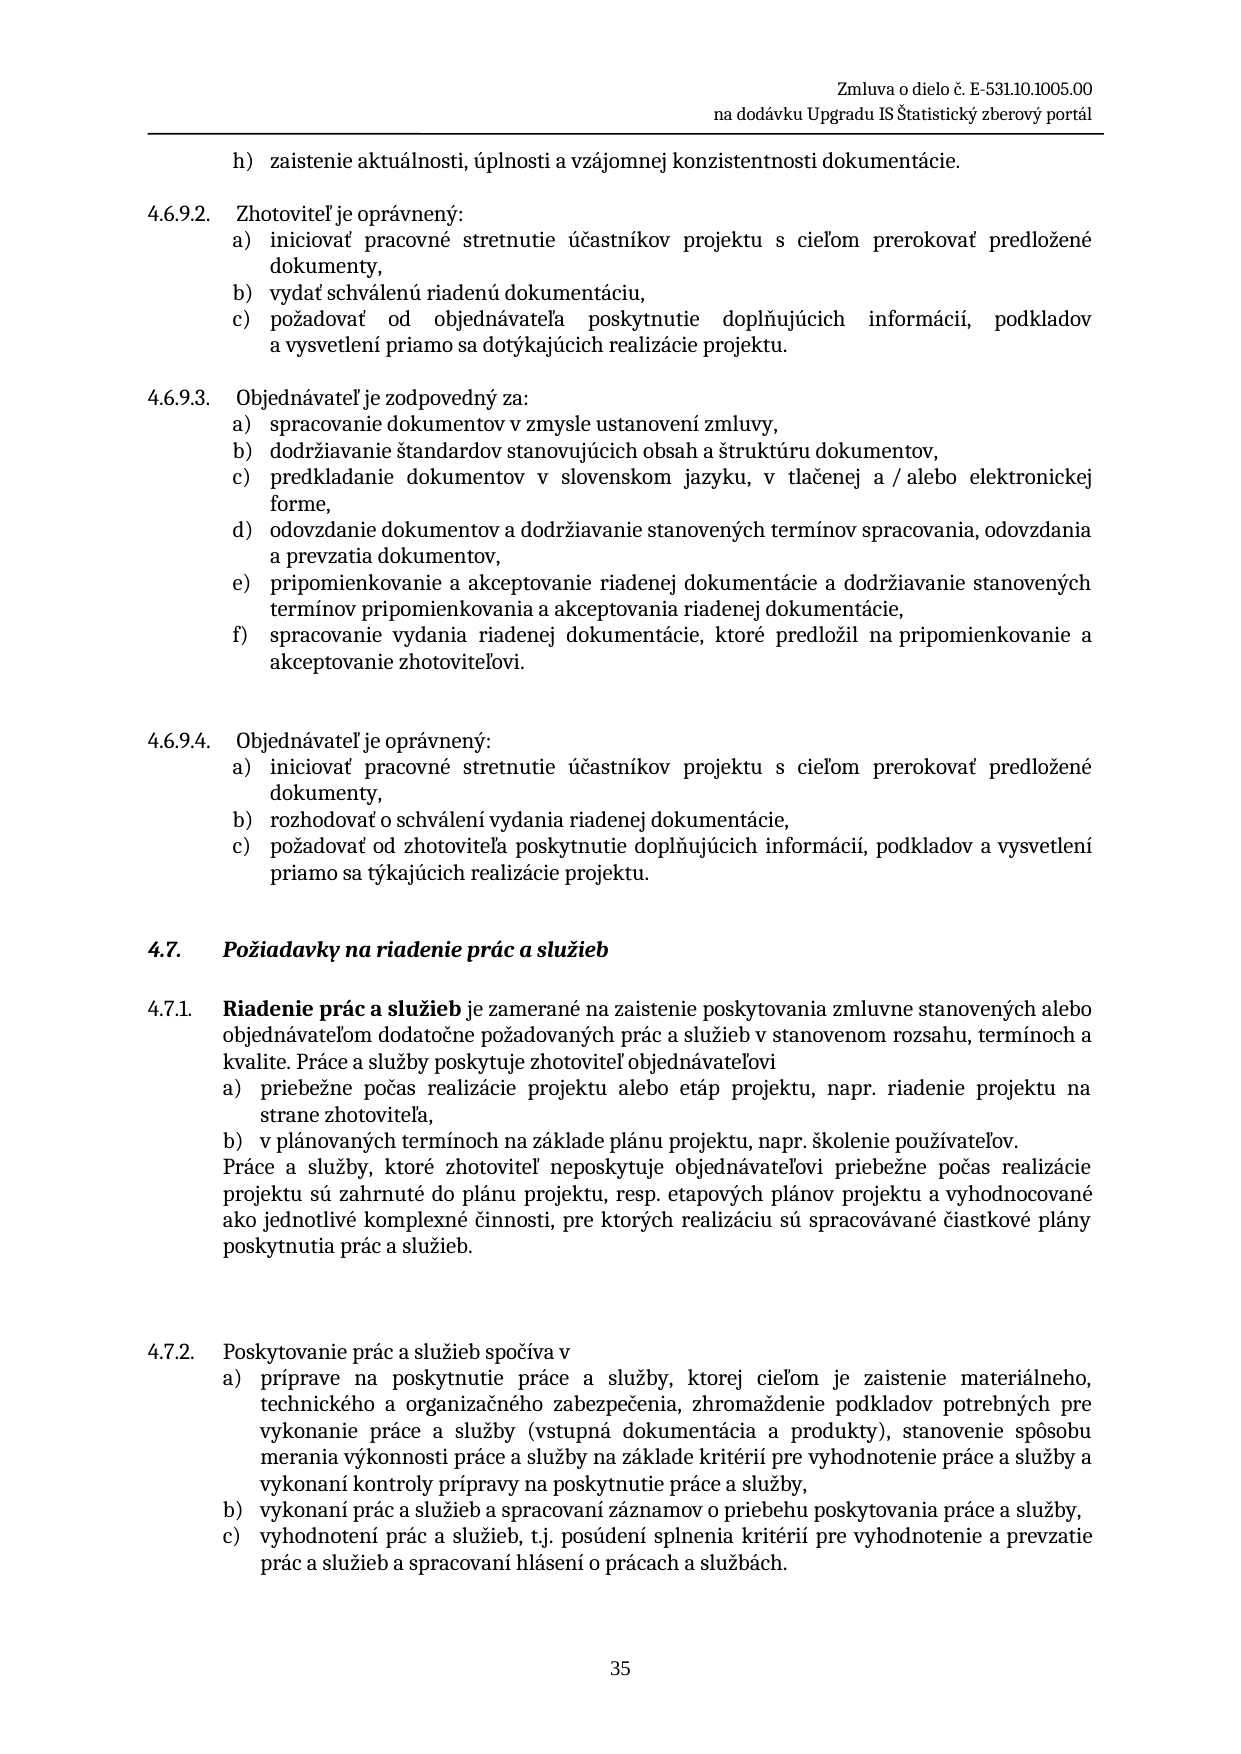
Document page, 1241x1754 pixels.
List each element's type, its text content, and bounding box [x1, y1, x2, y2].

list zaistenie aktuálnosti, úplnosti a vzájomnej konzistentnosti dokumentácie. [232, 148, 1092, 174]
list Zhotoviteľ je oprávnený: [148, 200, 1092, 227]
list odovzdanie dokumentov a dodržiavanie stanovených termínov spracovania, odovzdania a prevzatia dokumentov, [232, 517, 1092, 569]
list Objednávateľ je oprávnený: [148, 727, 1092, 754]
list dodržiavanie štandardov stanovujúcich obsah a štruktúru dokumentov, [232, 438, 1092, 464]
text Práce a služby, ktoré zhotoviteľ neposkytuje objednávateľovi priebežne počas realizácie projektu sú zahrnuté do plánu projektu, resp. etapových plánov projektu a vyhodnocované ako jednotlivé komplexné činnosti, pre ktorých realizáciu sú spracovávané čiastkové plány poskytnutia prác a služieb. [223, 1154, 1092, 1259]
list vydať schválenú riadenú dokumentáciu, [232, 279, 1092, 306]
list vykonaní prác a služieb a spracovaní záznamov o priebehu poskytovania práce a služby, [223, 1497, 1092, 1523]
list príprave na poskytnutie práce a služby, ktorej cieľom je zaistenie materiálneho, technického a organizačného zabezpečenia, zhromaždenie podkladov potrebných pre vykonanie práce a služby (vstupná dokumentácia a produkty), stanovenie spôsobu merania výkonnosti práce a služby na základe kritérií pre vyhodnotenie práce a služby a vykonaní kontroly prípravy na poskytnutie práce a služby, [223, 1365, 1092, 1497]
list Riadenie prác a služieb je zamerané na zaistenie poskytovania zmluvne stanovených alebo objednávateľom dodatočne požadovaných prác a služieb v stanovenom rozsahu, termínoch a kvalite. Práce a služby poskytuje zhotoviteľ objednávateľovi [148, 996, 1092, 1075]
list spracovanie vydania riadenej dokumentácie, ktoré predložil na pripomienkovanie a akceptovanie zhotoviteľovi. [232, 622, 1092, 675]
list iniciovať pracovné stretnutie účastníkov projektu s cieľom prerokovať predložené dokumenty, [232, 754, 1092, 807]
list spracovanie dokumentov v zmysle ustanovení zmluvy, [232, 411, 1092, 438]
list pripomienkovanie a akceptovanie riadenej dokumentácie a dodržiavanie stanovených termínov pripomienkovania a akceptovania riadenej dokumentácie, [232, 569, 1092, 622]
list predkladanie dokumentov v slovenskom jazyku, v tlačenej a / alebo elektronickej forme, [232, 464, 1092, 517]
list Objednávateľ je zodpovedný za: [148, 385, 1092, 411]
list požadovať od zhotoviteľa poskytnutie doplňujúcich informácií, podkladov a vysvetlení priamo sa týkajúcich realizácie projektu. [232, 833, 1092, 886]
list iniciovať pracovné stretnutie účastníkov projektu s cieľom prerokovať predložené dokumenty, [232, 227, 1092, 279]
list Poskytovanie prác a služieb spočíva v [148, 1338, 1092, 1365]
list vyhodnotení prác a služieb, t.j. posúdení splnenia kritérií pre vyhodnotenie a prevzatie prác a služieb a spracovaní hlásení o prácach a službách. [223, 1523, 1092, 1576]
list rozhodovať o schválení vydania riadenej dokumentácie, [232, 807, 1092, 833]
subtitle Požiadavky na riadenie prác a služieb [148, 937, 1092, 963]
list požadovať od objednávateľa poskytnutie doplňujúcich informácií, podkladov a vysvetlení priamo sa dotýkajúcich realizácie projektu. [232, 306, 1092, 358]
list priebežne počas realizácie projektu alebo etáp projektu, napr. riadenie projektu na strane zhotoviteľa, [223, 1075, 1092, 1128]
list v plánovaných termínoch na základe plánu projektu, napr. školenie používateľov. [223, 1128, 1092, 1154]
